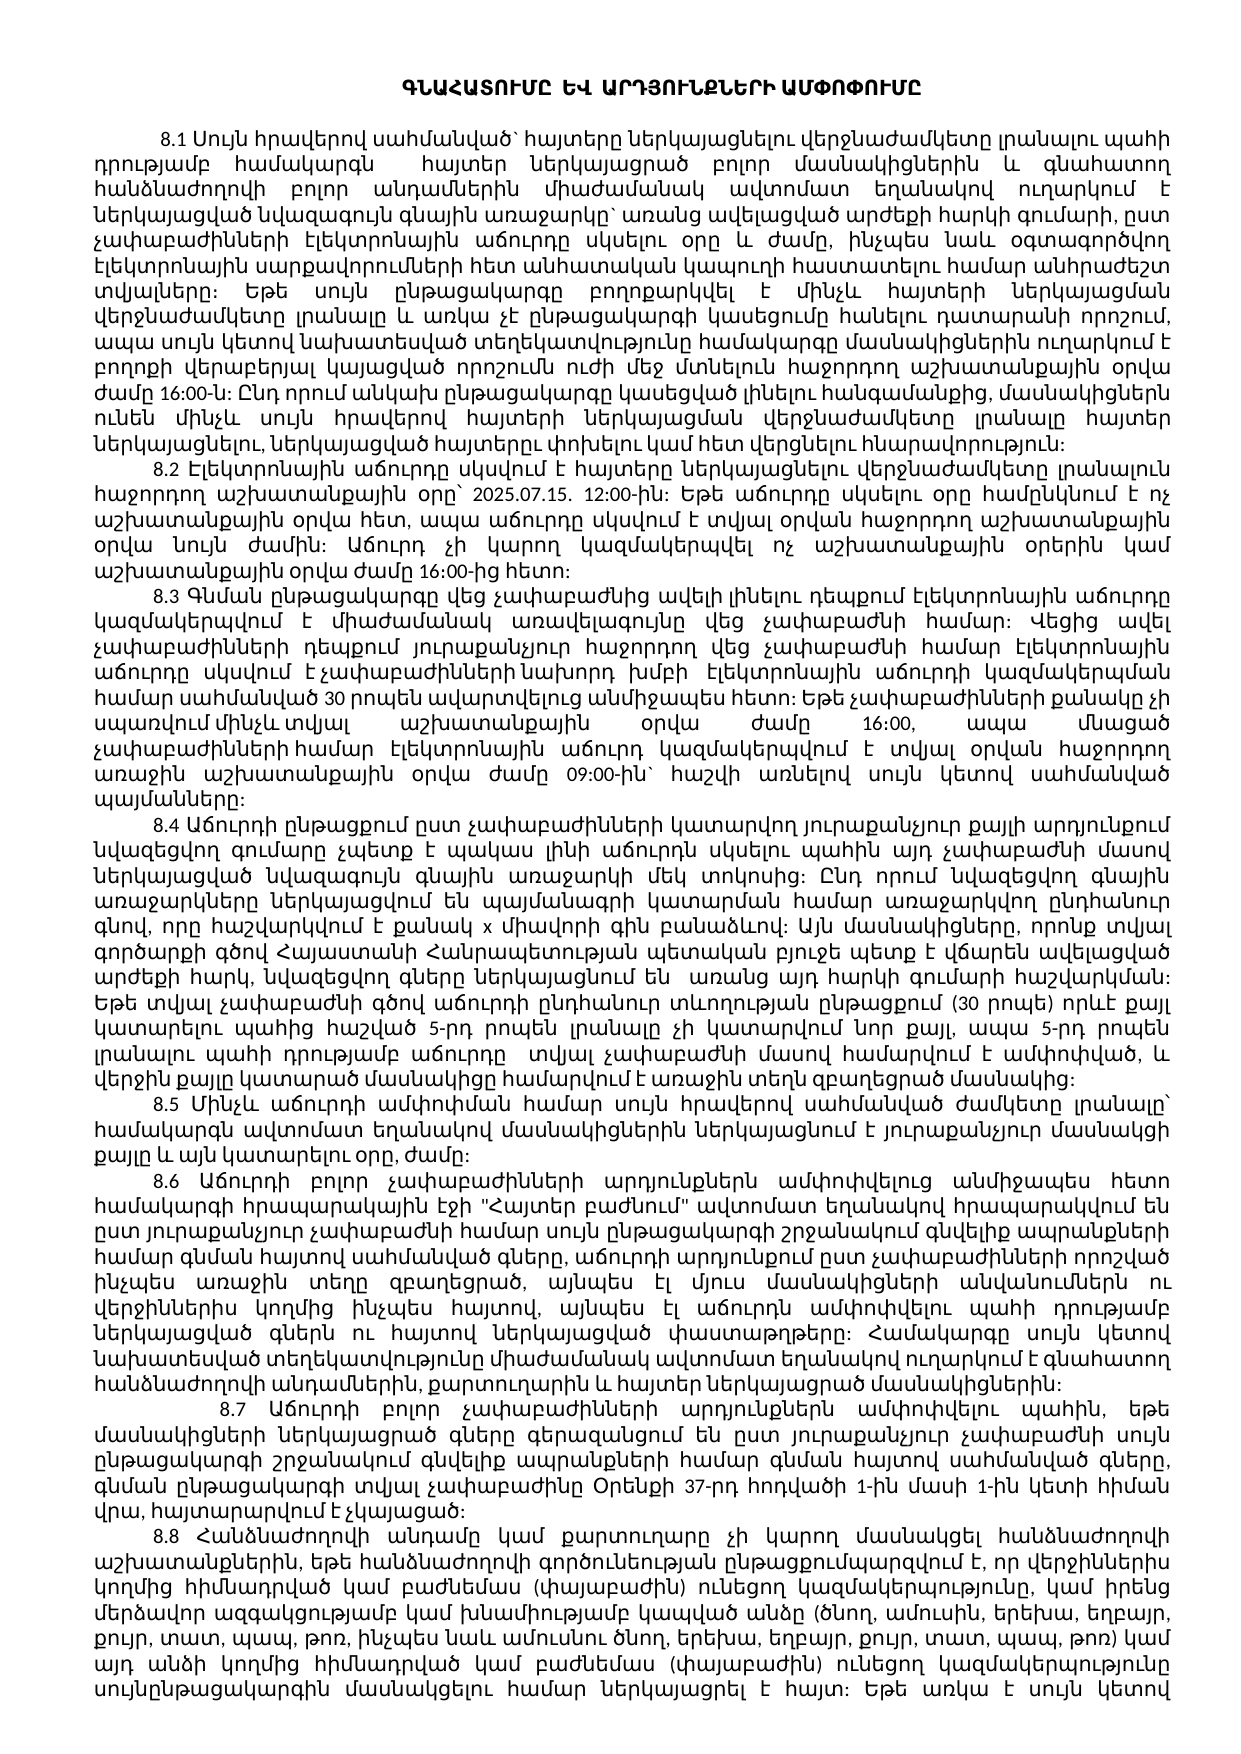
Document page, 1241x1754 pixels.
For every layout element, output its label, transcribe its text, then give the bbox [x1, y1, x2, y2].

text 8.7 Աճուրդի բոլոր չափաբաժինների արդյունքներն ամփոփվելու պահին, եթե մասնակիցների ներկայացրած գները գերազանցում են ըստ յուրաքանչյուր չափաբաժնի սույն ընթացակարգի շրջանակում գնվելիք ապրանքների համար գնման հայտով սահմանված գները, գնման ընթացակարգի տվյալ չափաբաժինը Օրենքի 37-րդ հոդվածի 1-ին մասի 1-ին կետի հիման վրա, հայտարարվում է չկայացած: [94, 1397, 1171, 1524]
text 8.3 Գնման ընթացակարգը վեց չափաբաժնից ավելի լինելու դեպքում էլեկտրոնային աճուրդը կազմակերպվում է միաժամանակ առավելագույնը վեց չափաբաժնի համար: Վեցից ավել չափաբաժինների դեպքում յուրաքանչյուր հաջորդող վեց չափաբաժնի համար էլեկտրոնային աճուրդը սկսվում է չափաբաժինների նախորդ խմբի էլեկտրոնային աճուրդի կազմակերպման համար սահմանված 30 րոպեն ավարտվելուց անմիջապես հետո: Եթե չափաբաժինների քանակը չի սպառվում մինչև տվյալ աշխատանքային օրվա ժամը 16։00, ապա մնացած չափաբաժինների համար էլեկտրոնային աճուրդ կազմակերպվում է տվյալ օրվան հաջորդող առաջին աշխատանքային օրվա ժամը 09:00-ին` հաշվի առնելով սույն կետով սահմանված պայմանները: [94, 583, 1171, 812]
text 8.1 Սույն հրավերով սահմանված` հայտերը ներկայացնելու վերջնաժամկետը լրանալու պահի դրությամբ համակարգն հայտեր ներկայացրած բոլոր մասնակիցներին և գնահատող հանձնաժողովի բոլոր անդամներին միաժամանակ ավտոմատ եղանակով ուղարկում է ներկայացված նվազագույն գնային առաջարկը` առանց ավելացված արժեքի հարկի գումարի, ըստ չափաբաժինների էլեկտրոնային աճուրդը սկսելու օրը և ժամը, ինչպես նաև օգտագործվող էլեկտրոնային սարքավորումների հետ անհատական կապուղի հաստատելու համար անհրաժեշտ տվյալները։ Եթե սույն ընթացակարգը բողոքարկվել է մինչև հայտերի ներկայացման վերջնաժամկետը լրանալը և առկա չէ ընթացակարգի կասեցումը հանելու դատարանի որոշում, ապա սույն կետով նախատեսված տեղեկատվությունը համակարգը մասնակիցներին ուղարկում է բողոքի վերաբերյալ կայացված որոշումն ուժի մեջ մտնելուն հաջորդող աշխատանքային օրվա ժամը 16:00-ն: Ընդ որում անկախ ընթացակարգը կասեցված լինելու հանգամանքից, մասնակիցներն ունեն մինչև սույն հրավերով հայտերի ներկայացման վերջնաժամկետը լրանալը հայտեր ներկայացնելու, ներկայացված հայտերըւ փոխելու կամ հետ վերցնելու հնարավորություն: [94, 126, 1171, 456]
text 8.2 Էլեկտրոնային աճուրդը սկսվում է հայտերը ներկայացնելու վերջնաժամկետը լրանալուն հաջորդող աշխատանքային օրը՝ 2025.07.15. 12:00 -ին: Եթե աճուրդը սկսելու օրը համընկնում է ոչ աշխատանքային օրվա հետ, ապա աճուրդը սկսվում է տվյալ օրվան հաջորդող աշխատանքային օրվա նույն ժամին: Աճուրդ չի կարող կազմակերպվել ոչ աշխատանքային օրերին կամ աշխատանքային օրվա ժամը 16։00-ից հետո: [94, 456, 1171, 583]
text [94, 1524, 1171, 1702]
text 8.5 Մինչև աճուրդի ամփոփման համար սույն հրավերով սահմանված ժամկետը լրանալը՝ համակարգն ավտոմատ եղանակով մասնակիցներին ներկայացնում է յուրաքանչյուր մասնակցի քայլը և այն կատարելու օրը, ժամը: [94, 1092, 1171, 1168]
text 8.6 Աճուրդի բոլոր չափաբաժինների արդյունքներն ամփոփվելուց անմիջապես հետո համակարգի հրապարակային էջի "Հայտեր բաժնում" ավտոմատ եղանակով հրապարակվում են ըստ յուրաքանչյուր չափաբաժնի համար սույն ընթացակարգի շրջանակում գնվելիք ապրանքների համար գնման հայտով սահմանված գները, աճուրդի արդյունքում ըստ չափաբաժինների որոշված ինչպես առաջին տեղը զբաղեցրած, այնպես էլ մյուս մասնակիցների անվանումներն ու վերջիններիս կողմից ինչպես հայտով, այնպես էլ աճուրդն ամփոփվելու պահի դրությամբ ներկայացված գներն ու հայտով ներկայացված փաստաթղթերը: Համակարգը սույն կետով նախատեսված տեղեկատվությունը միաժամանակ ավտոմատ եղանակով ուղարկում է գնահատող հանձնաժողովի անդամներին, քարտուղարին և հայտեր ներկայացրած մասնակիցներին: [94, 1168, 1171, 1397]
text ԳՆԱՀԱՏՈՒՄԸ ԵՎ ԱՐԴՅՈՒՆՔՆԵՐԻ ԱՄՓՈՓՈՒՄԸ [94, 75, 1171, 100]
text 8.4 Աճուրդի ընթացքում ըստ չափաբաժինների կատարվող յուրաքանչյուր քայլի արդյունքում նվազեցվող գումարը չպետք է պակաս լինի աճուրդն սկսելու պահին այդ չափաբաժնի մասով ներկայացված նվազագույն գնային առաջարկի մեկ տոկոսից: Ընդ որում նվազեցվող գնային առաջարկները ներկայացվում են պայմանագրի կատարման համար առաջարկվող ընդհանուր գնով, որը հաշվարկվում է քանակ x միավորի գին բանաձևով: Այն մասնակիցները, որոնք տվյալ գործարքի գծով Հայաստանի Հանրապետության պետական բյուջե պետք է վճարեն ավելացված արժեքի հարկ, նվազեցվող գները ներկայացնում են առանց այդ հարկի գումարի հաշվարկման: Եթե տվյալ չափաբաժնի գծով աճուրդի ընդհանուր տևողության ընթացքում (30 րոպե) որևէ քայլ կատարելու պահից հաշված 5-րդ րոպեն լրանալը չի կատարվում նոր քայլ, ապա 5-րդ րոպեն լրանալու պահի դրությամբ աճուրդը տվյալ չափաբաժնի մասով համարվում է ամփոփված, և վերջին քայլը կատարած մասնակիցը համարվում է առաջին տեղն զբաղեցրած մասնակից: [94, 812, 1171, 1092]
